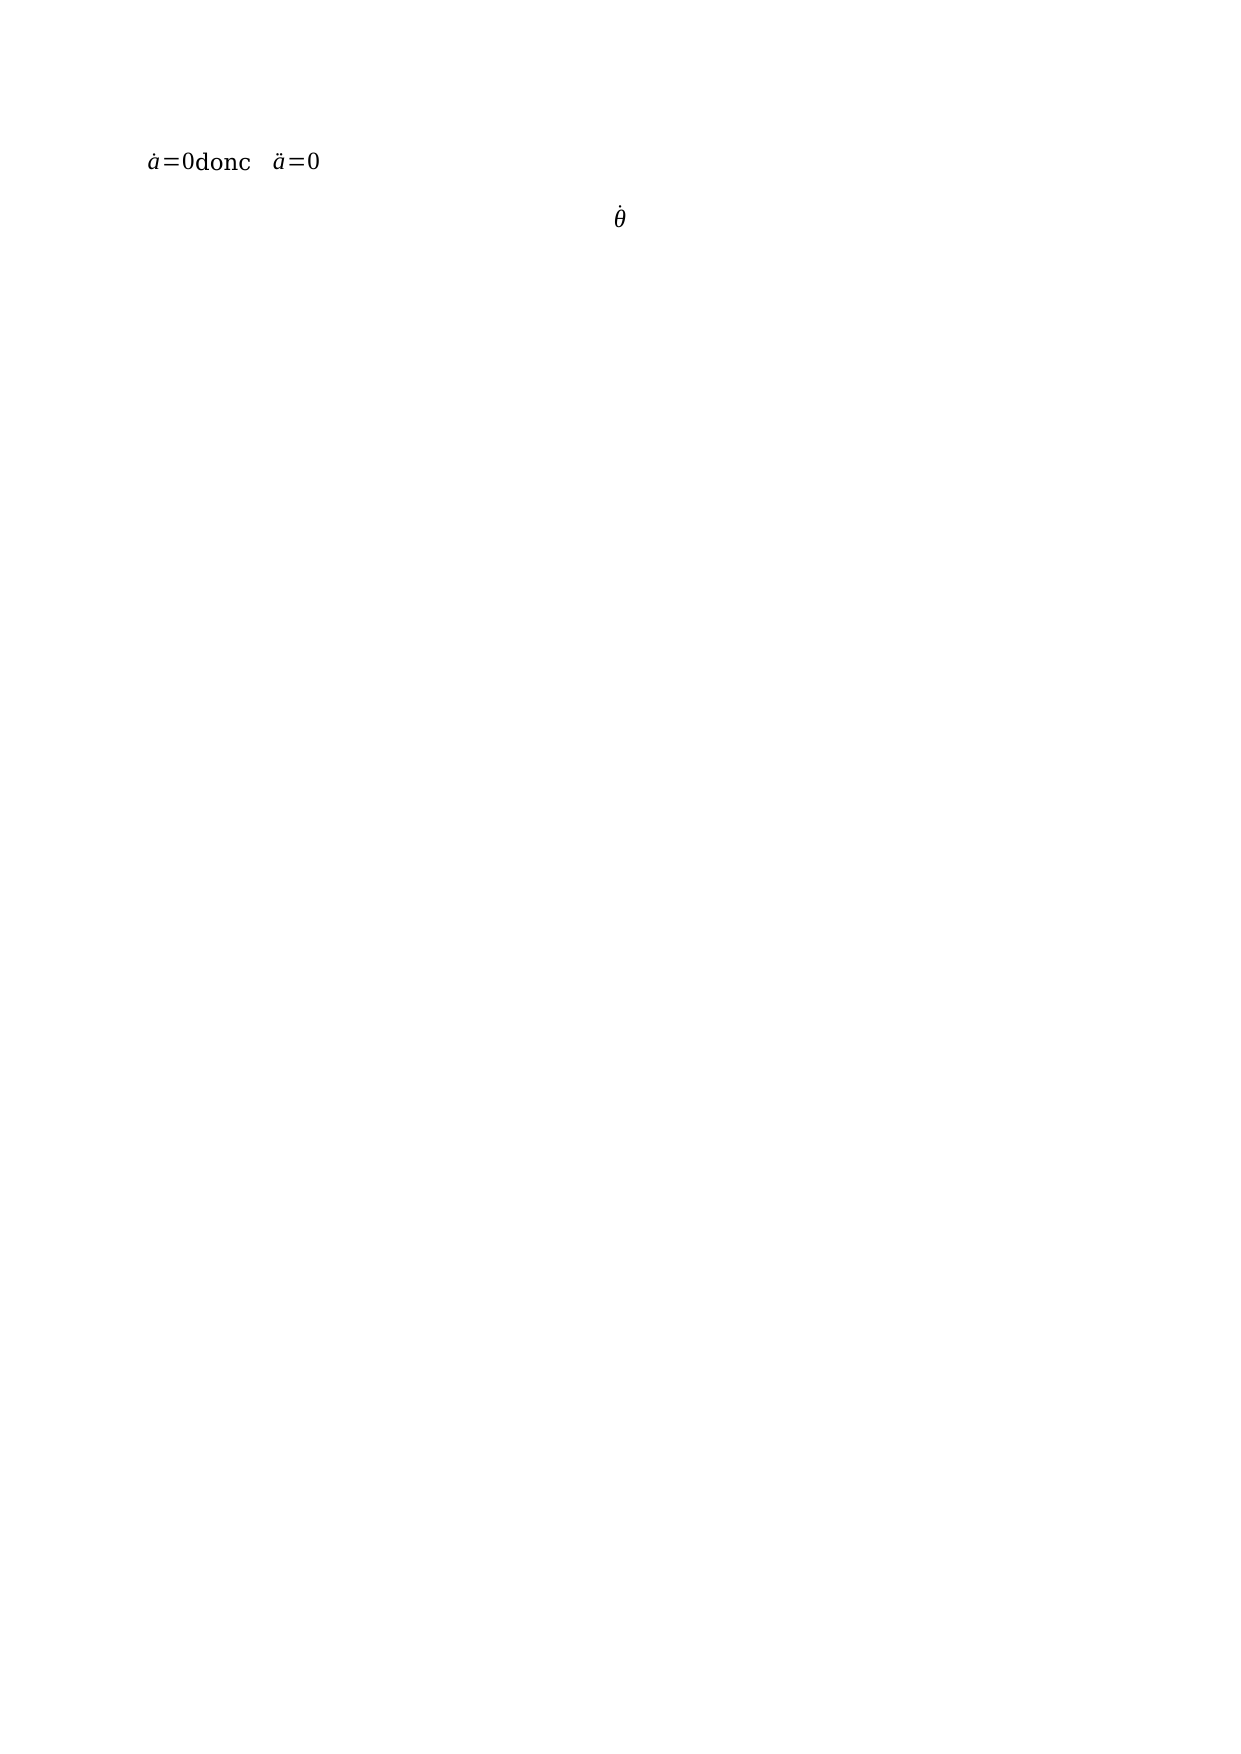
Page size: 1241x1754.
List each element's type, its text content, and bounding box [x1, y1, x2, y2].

text donc [148, 148, 1093, 175]
